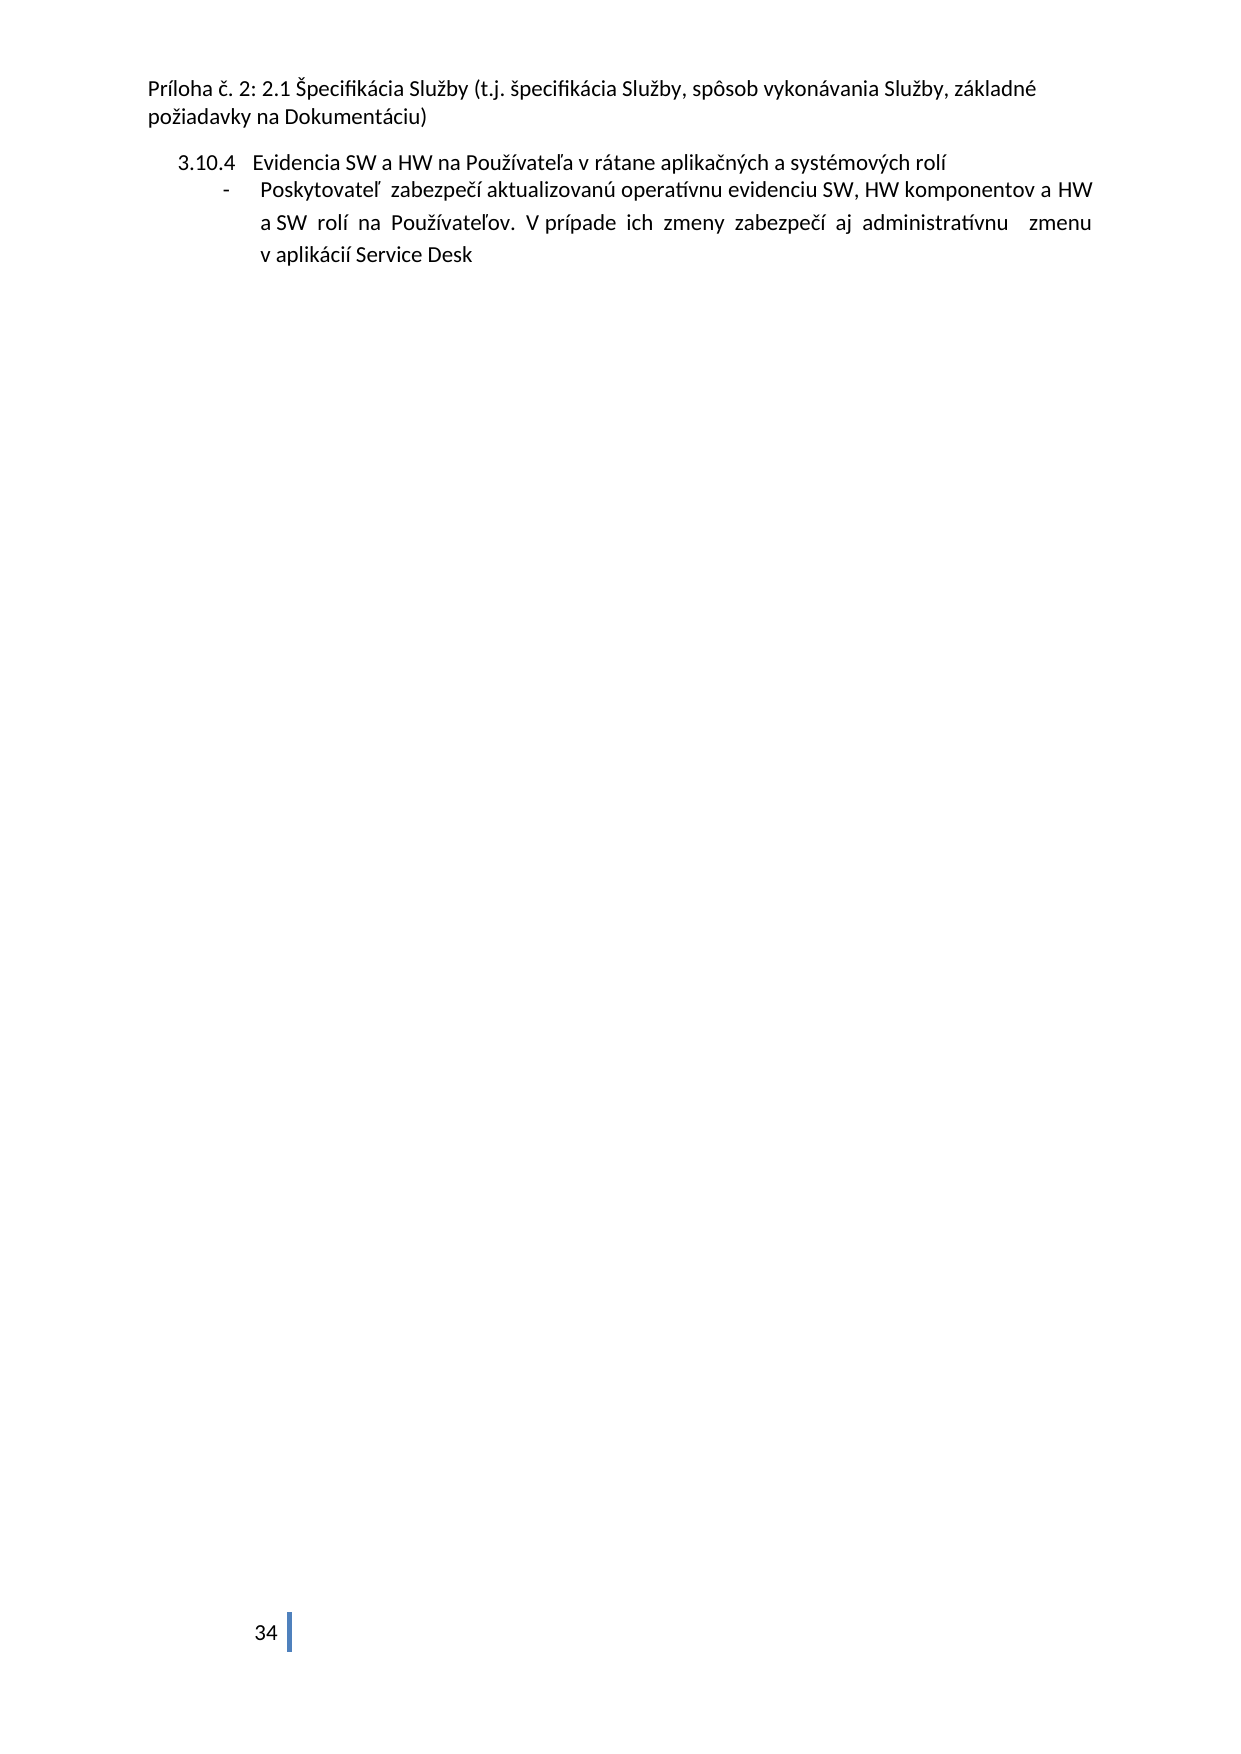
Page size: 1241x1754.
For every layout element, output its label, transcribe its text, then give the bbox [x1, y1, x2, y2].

list Poskytovateľ zabezpečí aktualizovanú operatívnu evidenciu SW, HW komponentov a HW a SW rolí na Používateľov. V prípade ich zmeny zabezpečí aj administratívnu zmenu v aplikácií Service Desk [223, 176, 1093, 268]
text Evidencia SW a HW na Používateľa v rátane aplikačných a systémových rolí [177, 148, 1093, 176]
